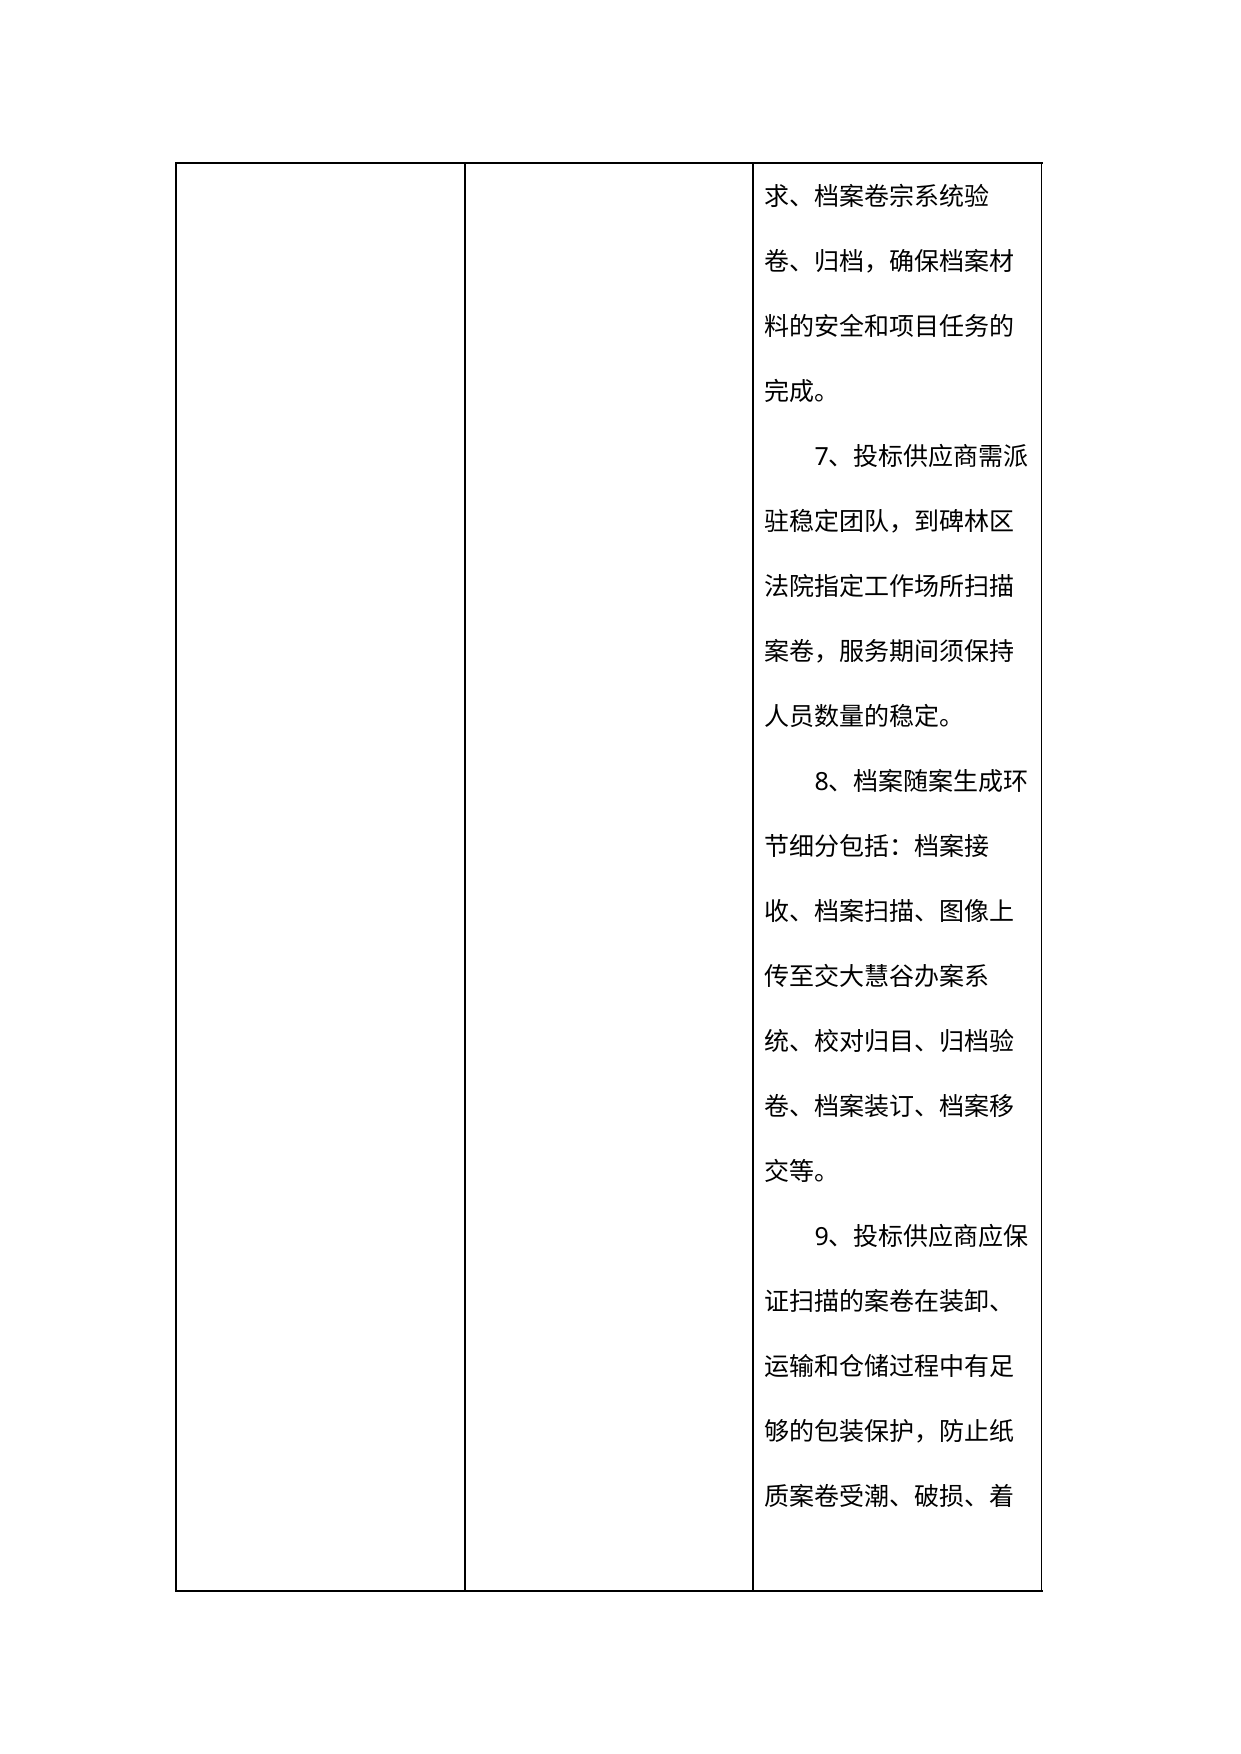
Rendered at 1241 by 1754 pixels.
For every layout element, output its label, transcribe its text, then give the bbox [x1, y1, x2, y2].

table_cell 1 [177, 164, 464, 1590]
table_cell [754, 164, 1041, 1590]
table_cell [466, 164, 752, 1590]
